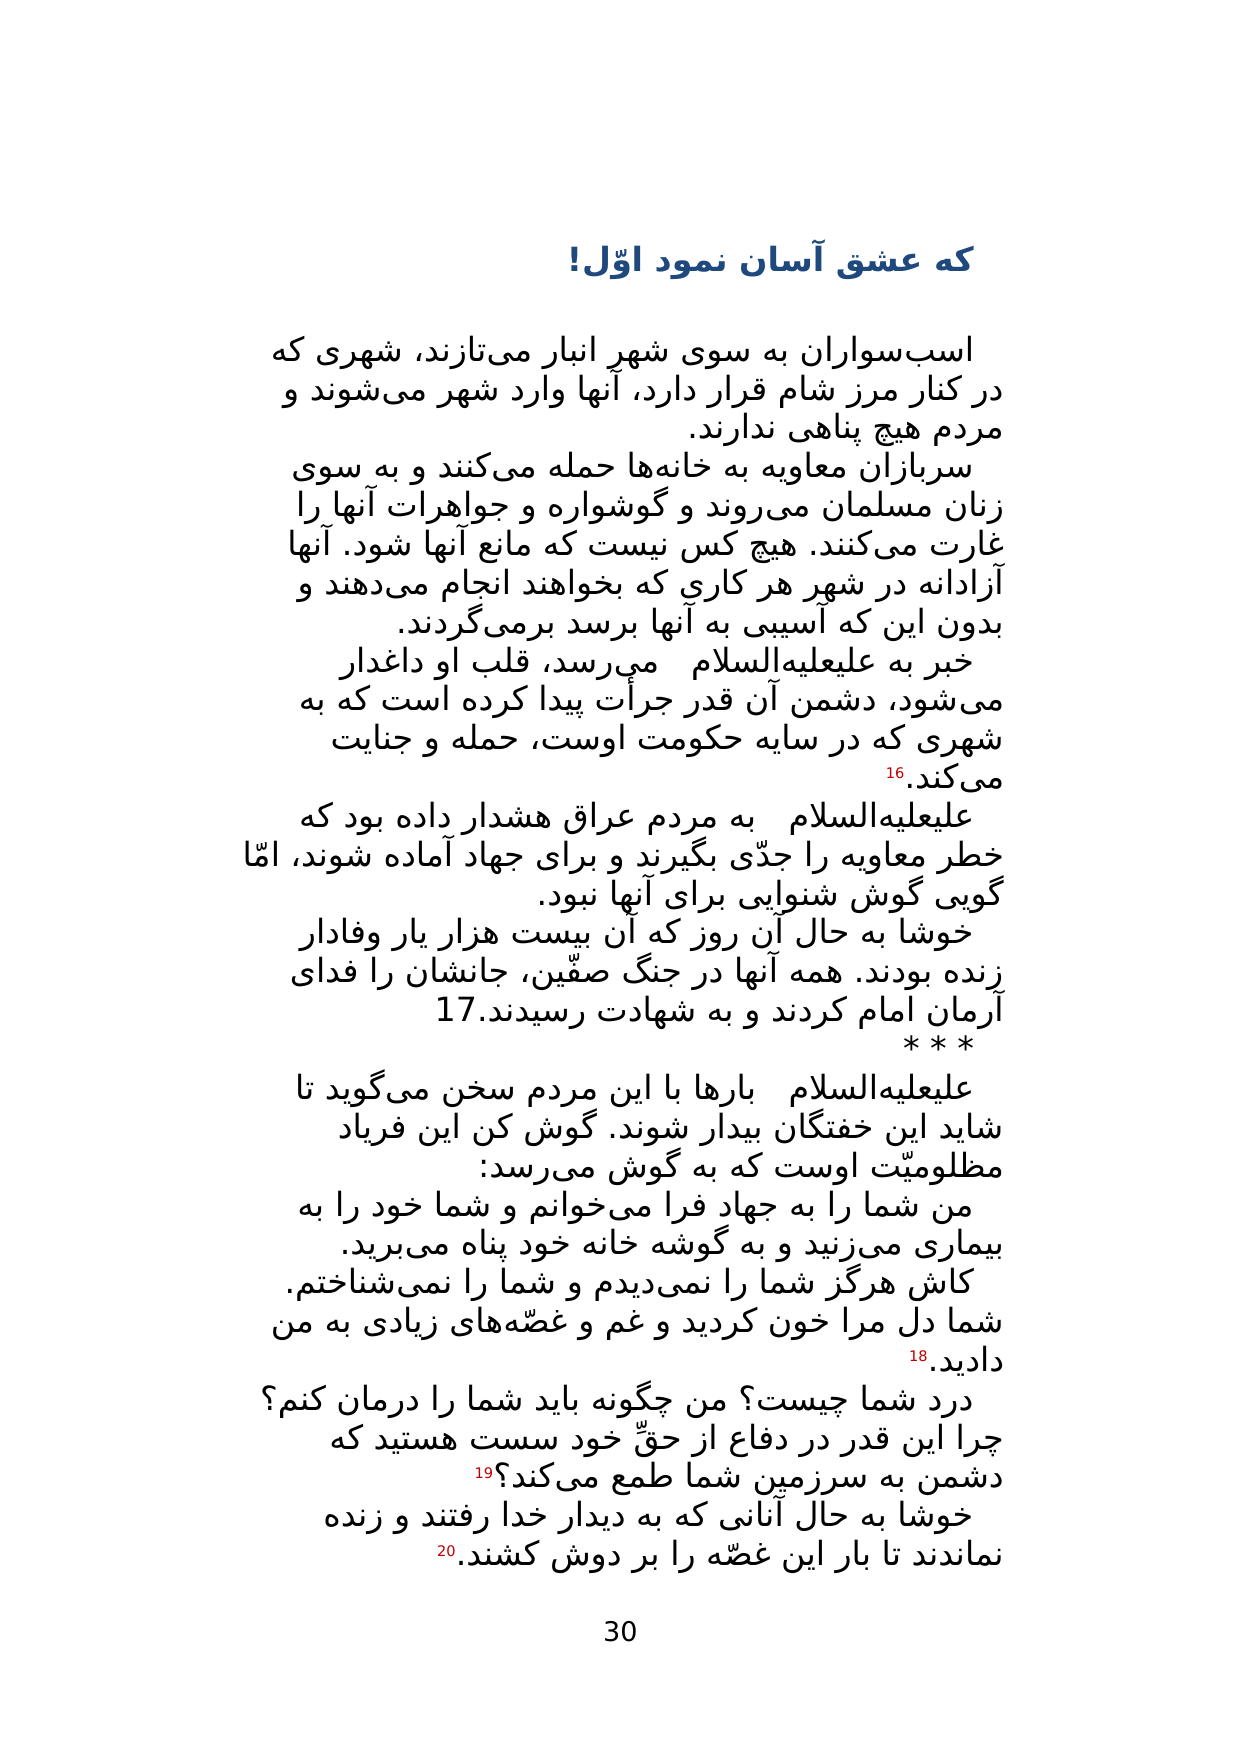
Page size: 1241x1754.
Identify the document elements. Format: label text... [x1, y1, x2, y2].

text علیعليه‌السلام به مردم عراق هشدار داده بود که خطر معاویه را جدّی بگیرند و برای جهاد آماده شوند، امّا گویی گوش شنوایی برای آنها نبود. [236, 796, 1004, 913]
text خبر به علیعليه‌السلام می‌رسد، قلب او داغدار می‌شود، دشمن آن قدر جرأت پیدا کرده است که به شهری که در سایه حکومت اوست، حمله و جنایت می‌کند.16 [236, 641, 1004, 796]
text خوشا به حال آنانی که به دیدار خدا رفتند و زنده نماندند تا بار این غصّه را بر دوش کشند.20 [236, 1496, 1004, 1573]
text درد شما چیست؟ من چگونه باید شما را درمان کنم؟ چرا این قدر در دفاع از حقِّ خود سست هستید که دشمن به سرزمین شما طمع می‌کند؟19 [236, 1379, 1004, 1496]
text خوشا به حال آن روز که آن بیست هزار یار وفادار زنده بودند. همه آنها در جنگ صفّین، جانشان را فدای آرمان امام کردند و به شهادت رسیدند.17 [236, 913, 1004, 1029]
text کاش هرگز شما را نمی‌دیدم و شما را نمی‌شناختم. شما دل مرا خون کردید و غم و غصّه‌های زیادی به من دادید.18 [236, 1263, 1004, 1379]
text من شما را به جهاد فرا می‌خوانم و شما خود را به بیماری می‌زنید و به گوشه خانه خود پناه می‌برید. [236, 1185, 1004, 1263]
text سربازان معاویه به خانه‌ها حمله می‌کنند و به سوی زنان مسلمان می‌روند و گوشواره و جواهرات آنها را غارت می‌کنند. هیچ کس نیست که مانع آنها شود. آنها آزادانه در شهر هر کاری که بخواهند انجام می‌دهند و بدون این که آسیبی به آنها برسد برمی‌گردند. [236, 447, 1004, 641]
text اسب‌سواران به سوی شهر انبار می‌تازند، شهری که در کنار مرز شام قرار دارد، آنها وارد شهر می‌شوند و مردم هیچ پناهی ندارند. [236, 330, 1004, 447]
text * * * [236, 1029, 1004, 1068]
subtitle که عشق آسان نمود اوّل! [236, 241, 1004, 279]
text علیعليه‌السلام بارها با این مردم سخن می‌گوید تا شاید این خفتگان بیدار شوند. گوش کن این فریاد مظلومیّت اوست که به گوش می‌رسد: [236, 1068, 1004, 1185]
